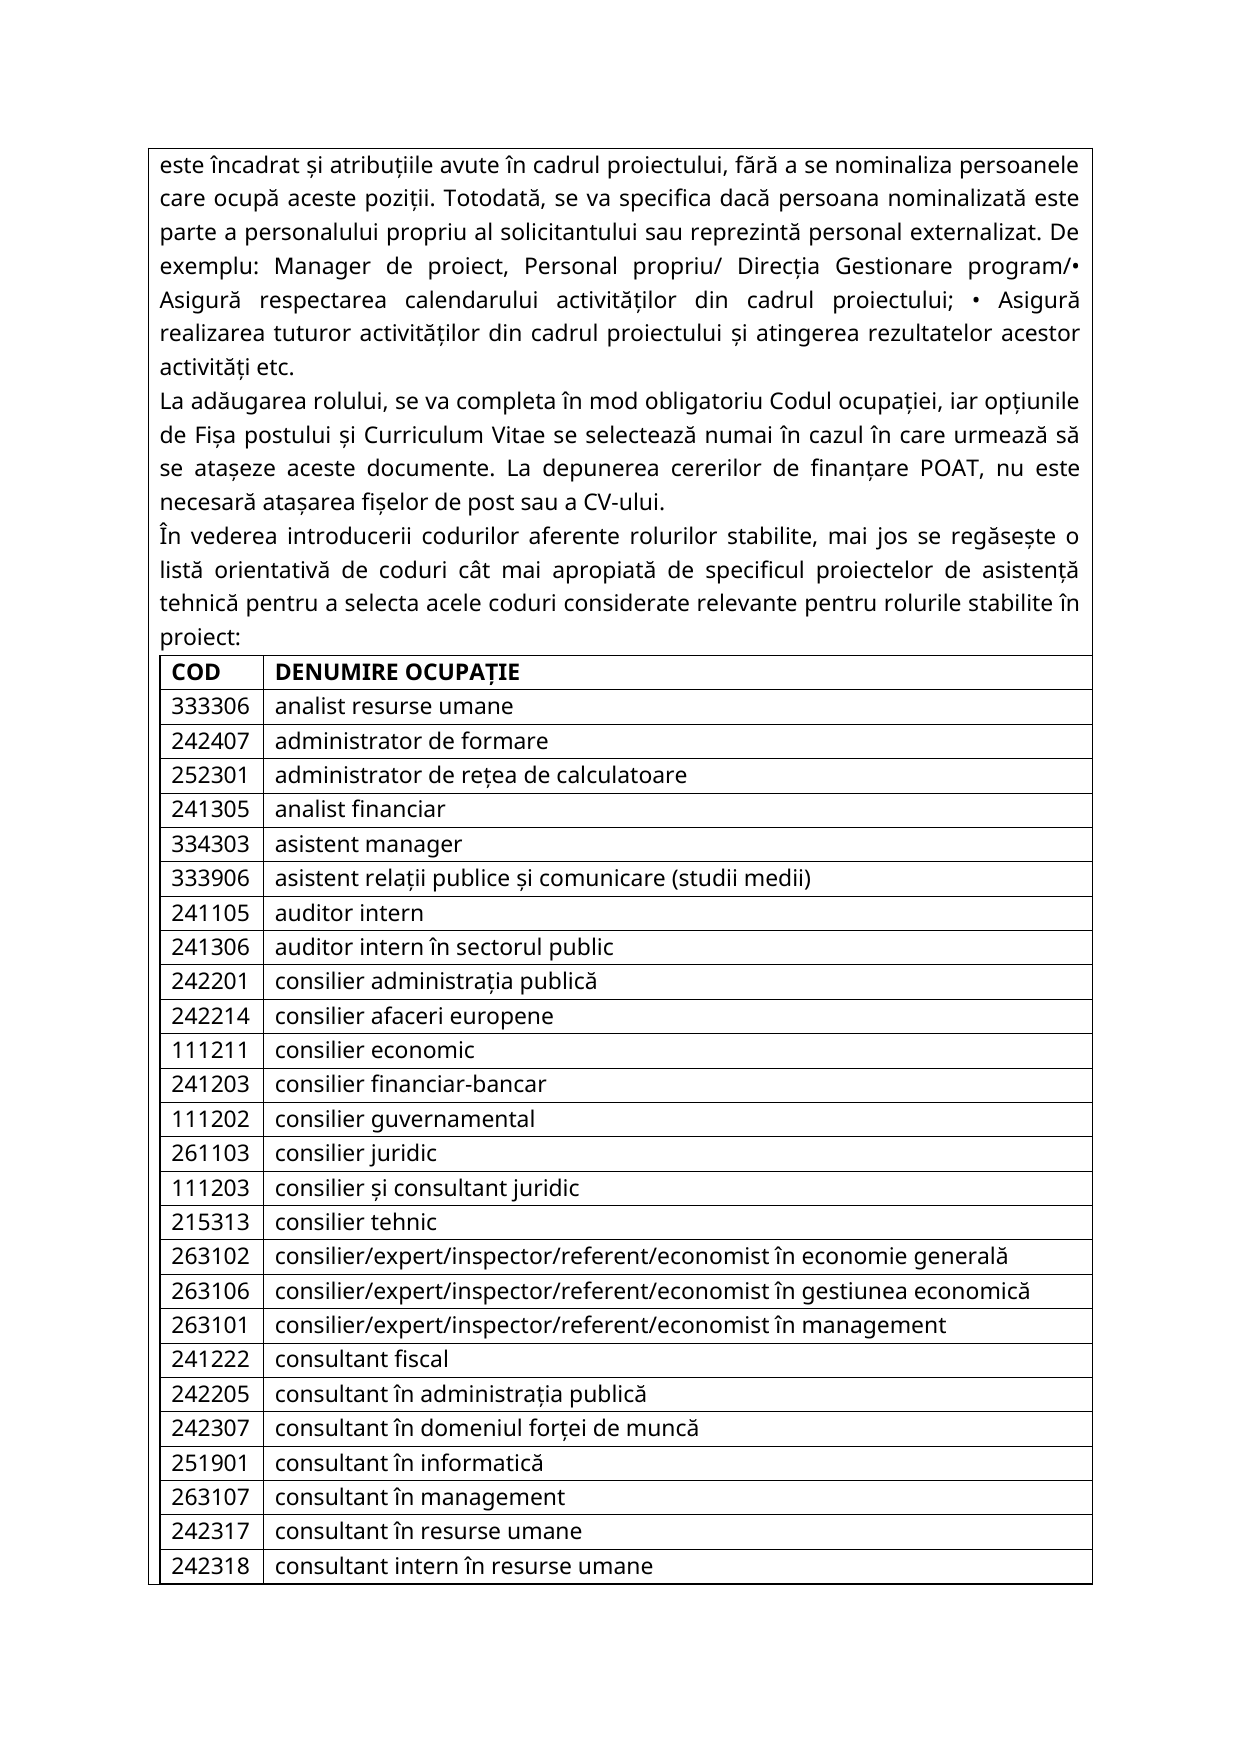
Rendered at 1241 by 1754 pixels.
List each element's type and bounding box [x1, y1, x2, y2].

table_header [149, 149, 1092, 1584]
